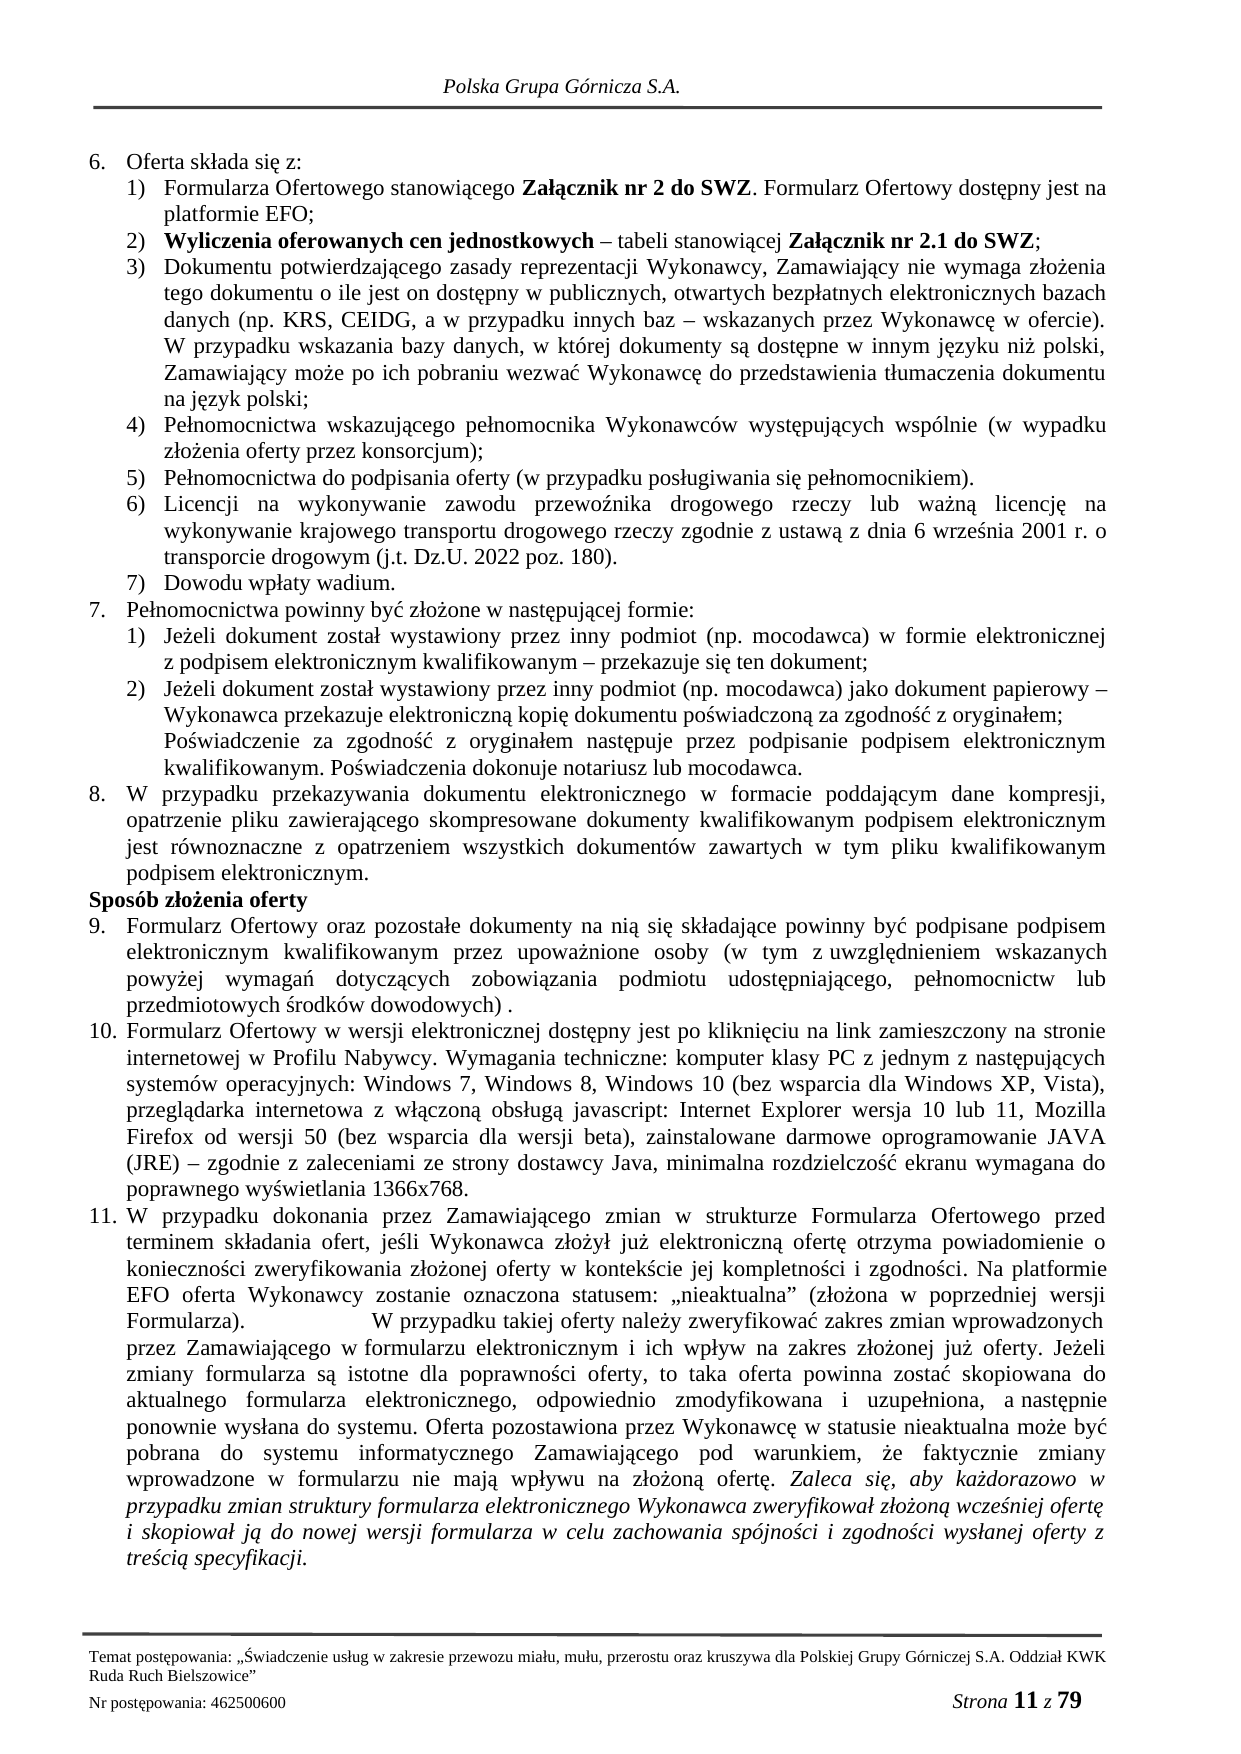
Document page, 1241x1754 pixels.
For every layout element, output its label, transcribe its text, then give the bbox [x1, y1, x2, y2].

list Pełnomocnictwa do podpisania oferty (w przypadku posługiwania się pełnomocnikiem). [126, 464, 1107, 490]
list W przypadku dokonania przez Zamawiającego zmian w strukturze Formularza Ofertowego przed terminem składania ofert, jeśli Wykonawca złożył już elektroniczną ofertę otrzyma powiadomienie o konieczności zweryfikowania złożonej oferty w kontekście jej kompletności i zgodności. Na platformie EFO oferta Wykonawcy zostanie oznaczona statusem: „nieaktualna” (złożona w poprzedniej wersji Formularza). W przypadku takiej oferty należy zweryfikować zakres zmian wprowadzonych przez Zamawiającego w formularzu elektronicznym i ich wpływ na zakres złożonej już oferty. Jeżeli zmiany formularza są istotne dla poprawności oferty, to taka oferta powinna zostać skopiowana do aktualnego formularza elektronicznego, odpowiednio zmodyfikowana i uzupełniona, a następnie ponownie wysłana do systemu. Oferta pozostawiona przez Wykonawcę w statusie nieaktualna może być pobrana do systemu informatycznego Zamawiającego pod warunkiem, że faktycznie zmiany wprowadzone w formularzu nie mają wpływu na złożoną ofertę. Zaleca się, aby każdorazowo w przypadku zmian struktury formularza elektronicznego Wykonawca zweryfikował złożoną wcześniej ofertę i skopiował ją do nowej wersji formularza w celu zachowania spójności i zgodności wysłanej oferty z treścią specyfikacji. [89, 1202, 1107, 1571]
list Pełnomocnictwa powinny być złożone w następującej formie: [89, 596, 1107, 622]
list Formularz Ofertowy w wersji elektronicznej dostępny jest po kliknięciu na link zamieszczony na stronie internetowej w Profilu Nabywcy. Wymagania techniczne: komputer klasy PC z jednym z następujących systemów operacyjnych: Windows 7, Windows 8, Windows 10 (bez wsparcia dla Windows XP, Vista), przeglądarka internetowa z włączoną obsługą javascript: Internet Explorer wersja 10 lub 11, Mozilla Firefox od wersji 50 (bez wsparcia dla wersji beta), zainstalowane darmowe oprogramowanie JAVA (JRE) – zgodnie z zaleceniami ze strony dostawcy Java, minimalna rozdzielczość ekranu wymagana do poprawnego wyświetlania 1366x768. [89, 1017, 1107, 1202]
list Jeżeli dokument został wystawiony przez inny podmiot (np. mocodawca) jako dokument papierowy – Wykonawca przekazuje elektroniczną kopię dokumentu poświadczoną za zgodność z oryginałem; [126, 675, 1107, 727]
list Dowodu wpłaty wadium. [126, 569, 1107, 596]
list Licencji na wykonywanie zawodu przewoźnika drogowego rzeczy lub ważną licencję na wykonywanie krajowego transportu drogowego rzeczy zgodnie z ustawą z dnia 6 września 2001 r. o transporcie drogowym (j.t. Dz.U. 2022 poz. 180). [126, 490, 1107, 569]
list Formularza Ofertowego stanowiącego Załącznik nr 2 do SWZ. Formularz Ofertowy dostępny jest na platformie EFO; [126, 174, 1107, 227]
text Sposób złożenia oferty [89, 886, 1107, 912]
list Poświadczenie za zgodność z oryginałem następuje przez podpisanie podpisem elektronicznym kwalifikowanym. Poświadczenia dokonuje notariusz lub mocodawca. [164, 727, 1107, 780]
list Wyliczenia oferowanych cen jednostkowych – tabeli stanowiącej Załącznik nr 2.1 do SWZ; [126, 227, 1107, 253]
list Pełnomocnictwa wskazującego pełnomocnika Wykonawców występujących wspólnie (w wypadku złożenia oferty przez konsorcjum); [126, 411, 1107, 464]
list Oferta składa się z: [89, 148, 1107, 174]
list Dokumentu potwierdzającego zasady reprezentacji Wykonawcy, Zamawiający nie wymaga złożenia tego dokumentu o ile jest on dostępny w publicznych, otwartych bezpłatnych elektronicznych bazach danych (np. KRS, CEIDG, a w przypadku innych baz – wskazanych przez Wykonawcę w ofercie). W przypadku wskazania bazy danych, w której dokumenty są dostępne w innym języku niż polski, Zamawiający może po ich pobraniu wezwać Wykonawcę do przedstawienia tłumaczenia dokumentu na język polski; [126, 253, 1107, 411]
list Formularz Ofertowy oraz pozostałe dokumenty na nią się składające powinny być podpisane podpisem elektronicznym kwalifikowanym przez upoważnione osoby (w tym z uwzględnieniem wskazanych powyżej wymagań dotyczących zobowiązania podmiotu udostępniającego, pełnomocnictw lub przedmiotowych środków dowodowych) . [89, 912, 1107, 1017]
list Jeżeli dokument został wystawiony przez inny podmiot (np. mocodawca) w formie elektronicznej z podpisem elektronicznym kwalifikowanym – przekazuje się ten dokument; [126, 622, 1107, 675]
list W przypadku przekazywania dokumentu elektronicznego w formacie poddającym dane kompresji, opatrzenie pliku zawierającego skompresowane dokumenty kwalifikowanym podpisem elektronicznym jest równoznaczne z opatrzeniem wszystkich dokumentów zawartych w tym pliku kwalifikowanym podpisem elektronicznym. [89, 780, 1107, 886]
